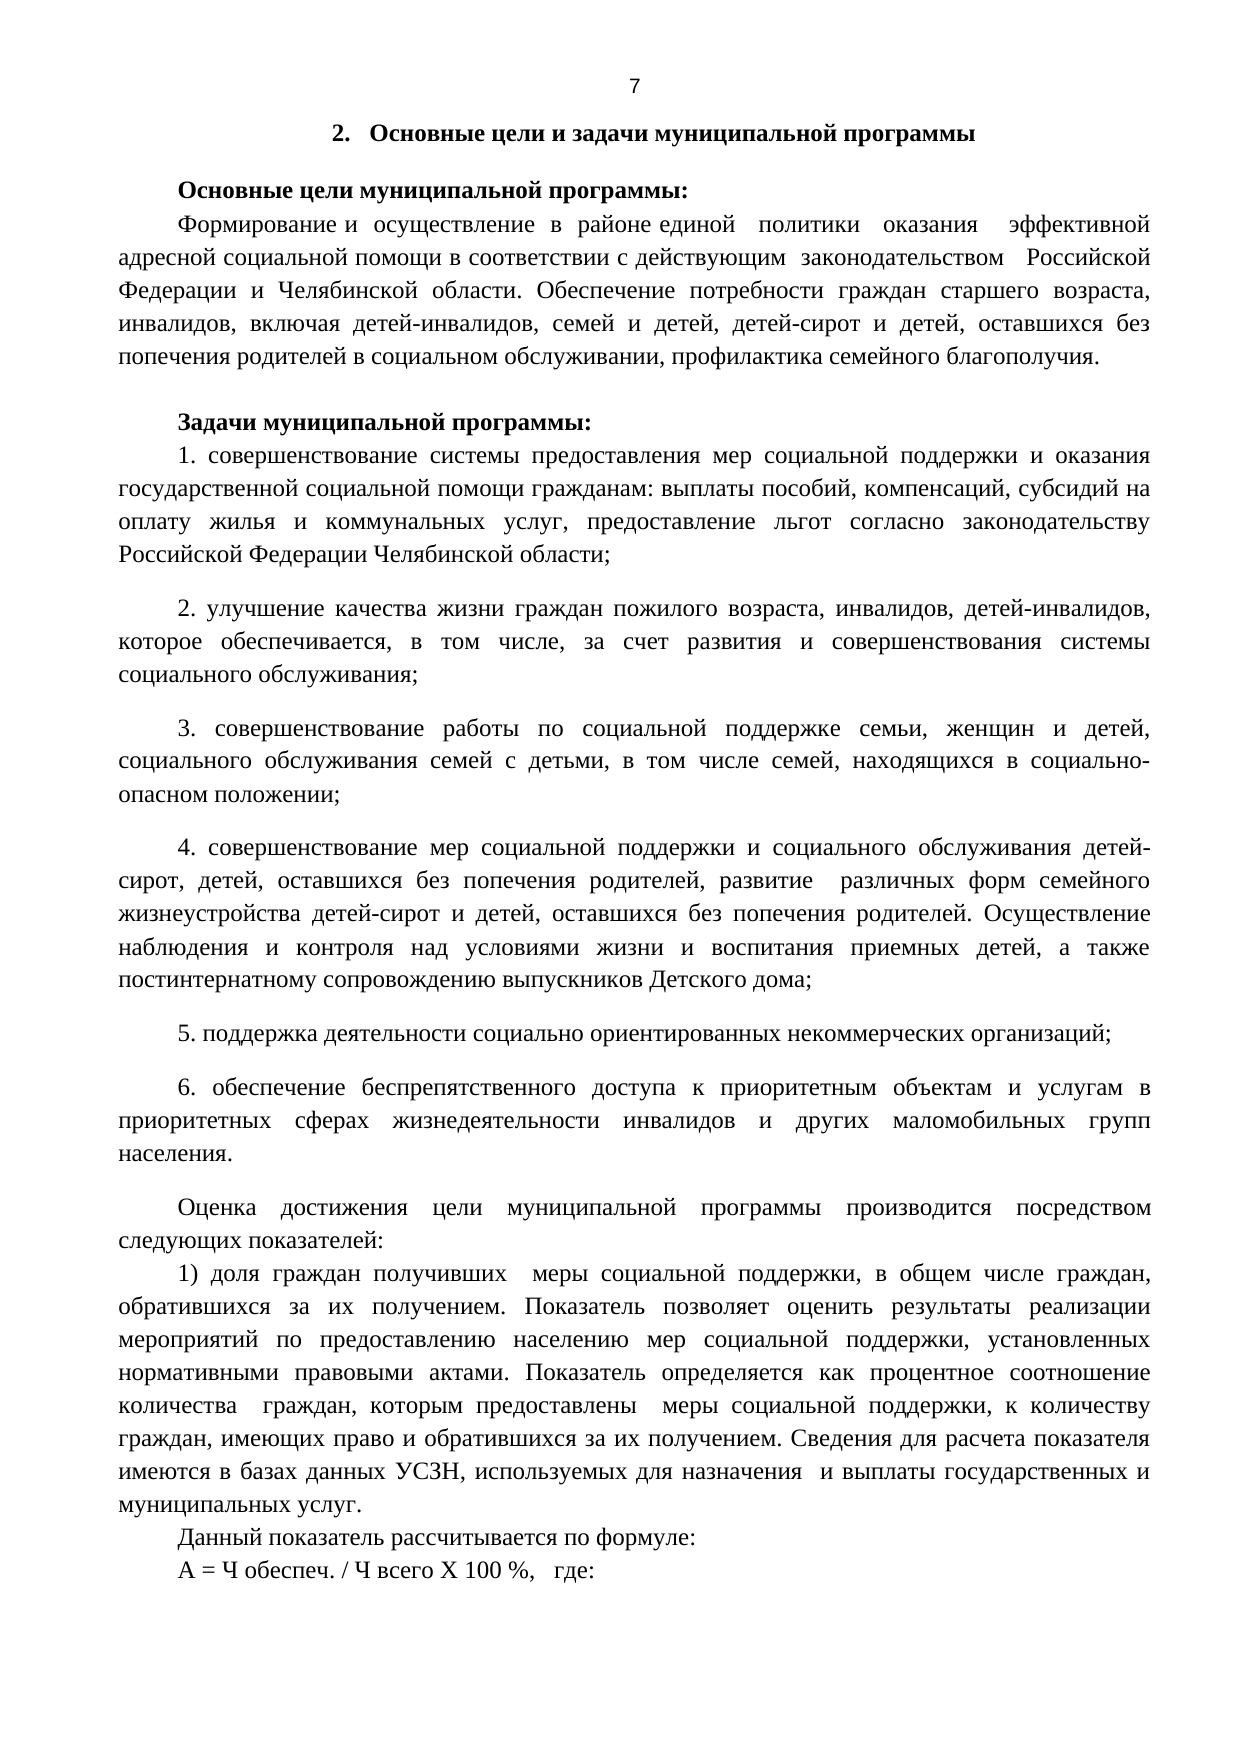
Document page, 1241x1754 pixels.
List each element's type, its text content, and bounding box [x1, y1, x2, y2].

text 2. улучшение качества жизни граждан пожилого возраста, инвалидов, детей-инвалидов, которое обеспечивается, в том числе, за счет развития и совершенствования системы социального обслуживания; [118, 593, 1152, 687]
text 3. совершенствование работы по социальной поддержке семьи, женщин и детей, социального обслуживания семей с детьми, в том числе семей, находящихся в социально-опасном положении; [118, 713, 1152, 807]
text 4. совершенствование мер социальной поддержки и социального обслуживания детей-сирот, детей, оставшихся без попечения родителей, развитие различных форм семейного жизнеустройства детей-сирот и детей, оставшихся без попечения родителей. Осуществление наблюдения и контроля над условиями жизни и воспитания приемных детей, а также постинтернатному сопровождению выпускников Детского дома; [118, 832, 1152, 993]
text Оценка достижения цели муниципальной программы производится посредством следующих показателей: [118, 1192, 1152, 1254]
text А = Ч обеспеч. / Ч всего Х 100 %, где: [118, 1555, 1152, 1584]
text Формирование и осуществление в районе единой политики оказания эффективной адресной социальной помощи в соответствии с действующим законодательством Российской Федерации и Челябинской области. Обеспечение потребности граждан старшего возраста, инвалидов, включая детей-инвалидов, семей и детей, детей-сирот и детей, оставшихся без попечения родителей в социальном обслуживании, профилактика семейного благополучия. [118, 209, 1152, 369]
text 5. поддержка деятельности социально ориентированных некоммерческих организаций; [118, 1018, 1152, 1047]
text Данный показатель рассчитывается по формуле: [118, 1522, 1152, 1551]
text 6. обеспечение беспрепятственного доступа к приоритетным объектам и услугам в приоритетных сферах жизнедеятельности инвалидов и других маломобильных групп населения. [118, 1072, 1152, 1167]
list Основные цели и задачи муниципальной программы [156, 118, 1152, 147]
text 1) доля граждан получивших меры социальной поддержки, в общем числе граждан, обратившихся за их получением. Показатель позволяет оценить результаты реализации мероприятий по предоставлению населению мер социальной поддержки, установленных нормативными правовыми актами. Показатель определяется как процентное соотношение количества граждан, которым предоставлены меры социальной поддержки, к количеству граждан, имеющих право и обратившихся за их получением. Сведения для расчета показателя имеются в базах данных УСЗН, используемых для назначения и выплаты государственных и муниципальных услуг. [118, 1258, 1152, 1518]
text Основные цели муниципальной программы: [118, 176, 1152, 204]
text 1. совершенствование системы предоставления мер социальной поддержки и оказания государственной социальной помощи гражданам: выплаты пособий, компенсаций, субсидий на оплату жилья и коммунальных услуг, предоставление льгот согласно законодательству Российской Федерации Челябинской области; [118, 440, 1152, 568]
text Задачи муниципальной программы: [118, 407, 1152, 436]
